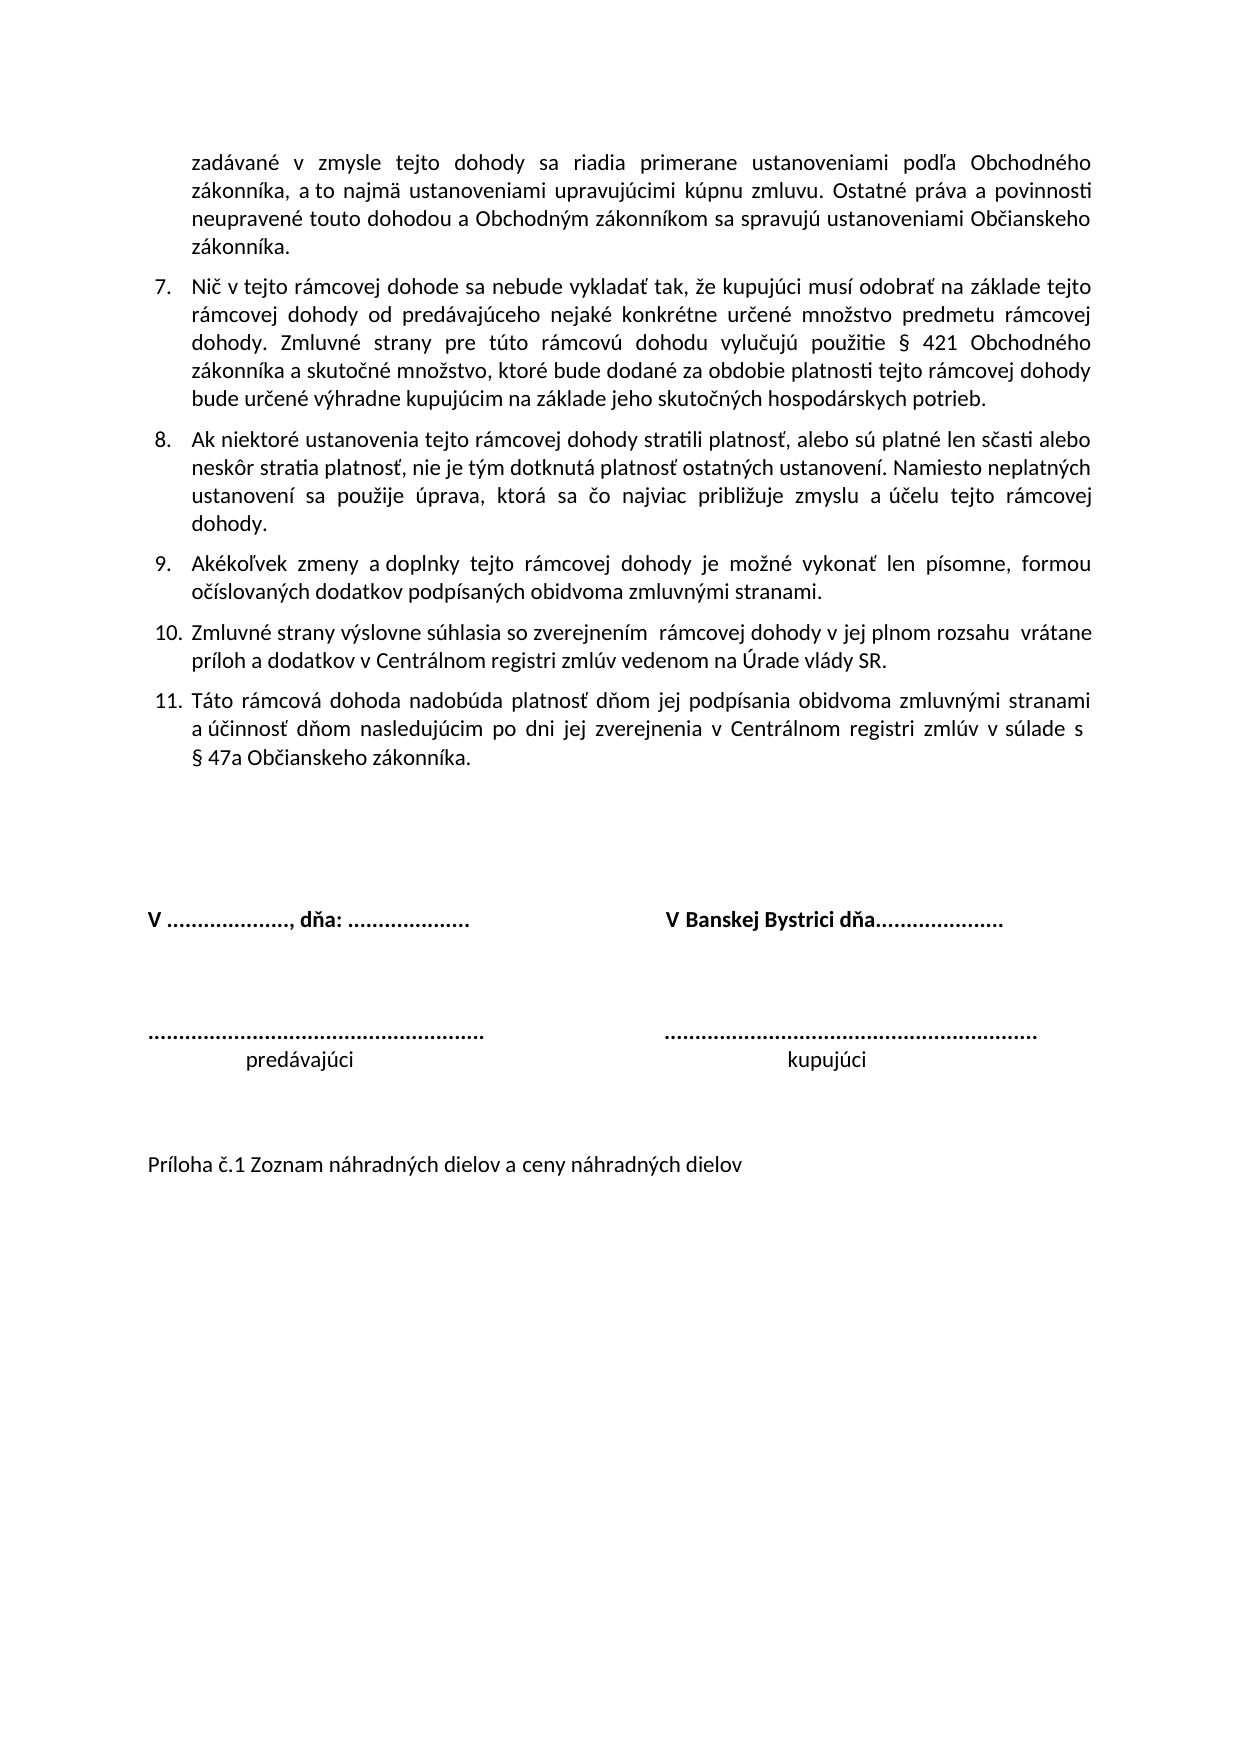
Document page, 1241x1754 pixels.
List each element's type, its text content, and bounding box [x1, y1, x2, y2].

list Táto rámcová dohoda nadobúda platnosť dňom jej podpísania obidvoma zmluvnými stranami a účinnosť dňom nasledujúcim po dni jej zverejnenia v Centrálnom registri zmlúv v súlade s § 47a Občianskeho zákonníka. [154, 687, 1092, 771]
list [154, 148, 1092, 260]
text predávajúci kupujúci [148, 1045, 1092, 1073]
text ....................................................... ............................................................. [148, 1017, 1092, 1045]
list Ak niektoré ustanovenia tejto rámcovej dohody stratili platnosť, alebo sú platné len sčasti alebo neskôr stratia platnosť, nie je tým dotknutá platnosť ostatných ustanovení. Namiesto neplatných ustanovení sa použije úprava, ktorá sa čo najviac približuje zmyslu a účelu tejto rámcovej dohody. [154, 425, 1092, 537]
list Nič v tejto rámcovej dohode sa nebude vykladať tak, že kupujúci musí odobrať na základe tejto rámcovej dohody od predávajúceho nejaké konkrétne určené množstvo predmetu rámcovej dohody. Zmluvné strany pre túto rámcovú dohodu vylučujú použitie § 421 Obchodného zákonníka a skutočné množstvo, ktoré bude dodané za obdobie platnosti tejto rámcovej dohody bude určené výhradne kupujúcim na základe jeho skutočných hospodárskych potrieb. [154, 272, 1092, 412]
list Zmluvné strany výslovne súhlasia so zverejnením rámcovej dohody v jej plnom rozsahu vrátane príloh a dodatkov v Centrálnom registri zmlúv vedenom na Úrade vlády SR. [154, 618, 1092, 674]
list Akékoľvek zmeny a doplnky tejto rámcovej dohody je možné vykonať len písomne, formou očíslovaných dodatkov podpísaných obidvoma zmluvnými stranami. [154, 549, 1092, 606]
text V ...................., dňa: .................... V Banskej Bystrici dňa..................... [148, 905, 1092, 933]
text Príloha č.1 Zoznam náhradných dielov a ceny náhradných dielov [148, 1150, 1092, 1178]
